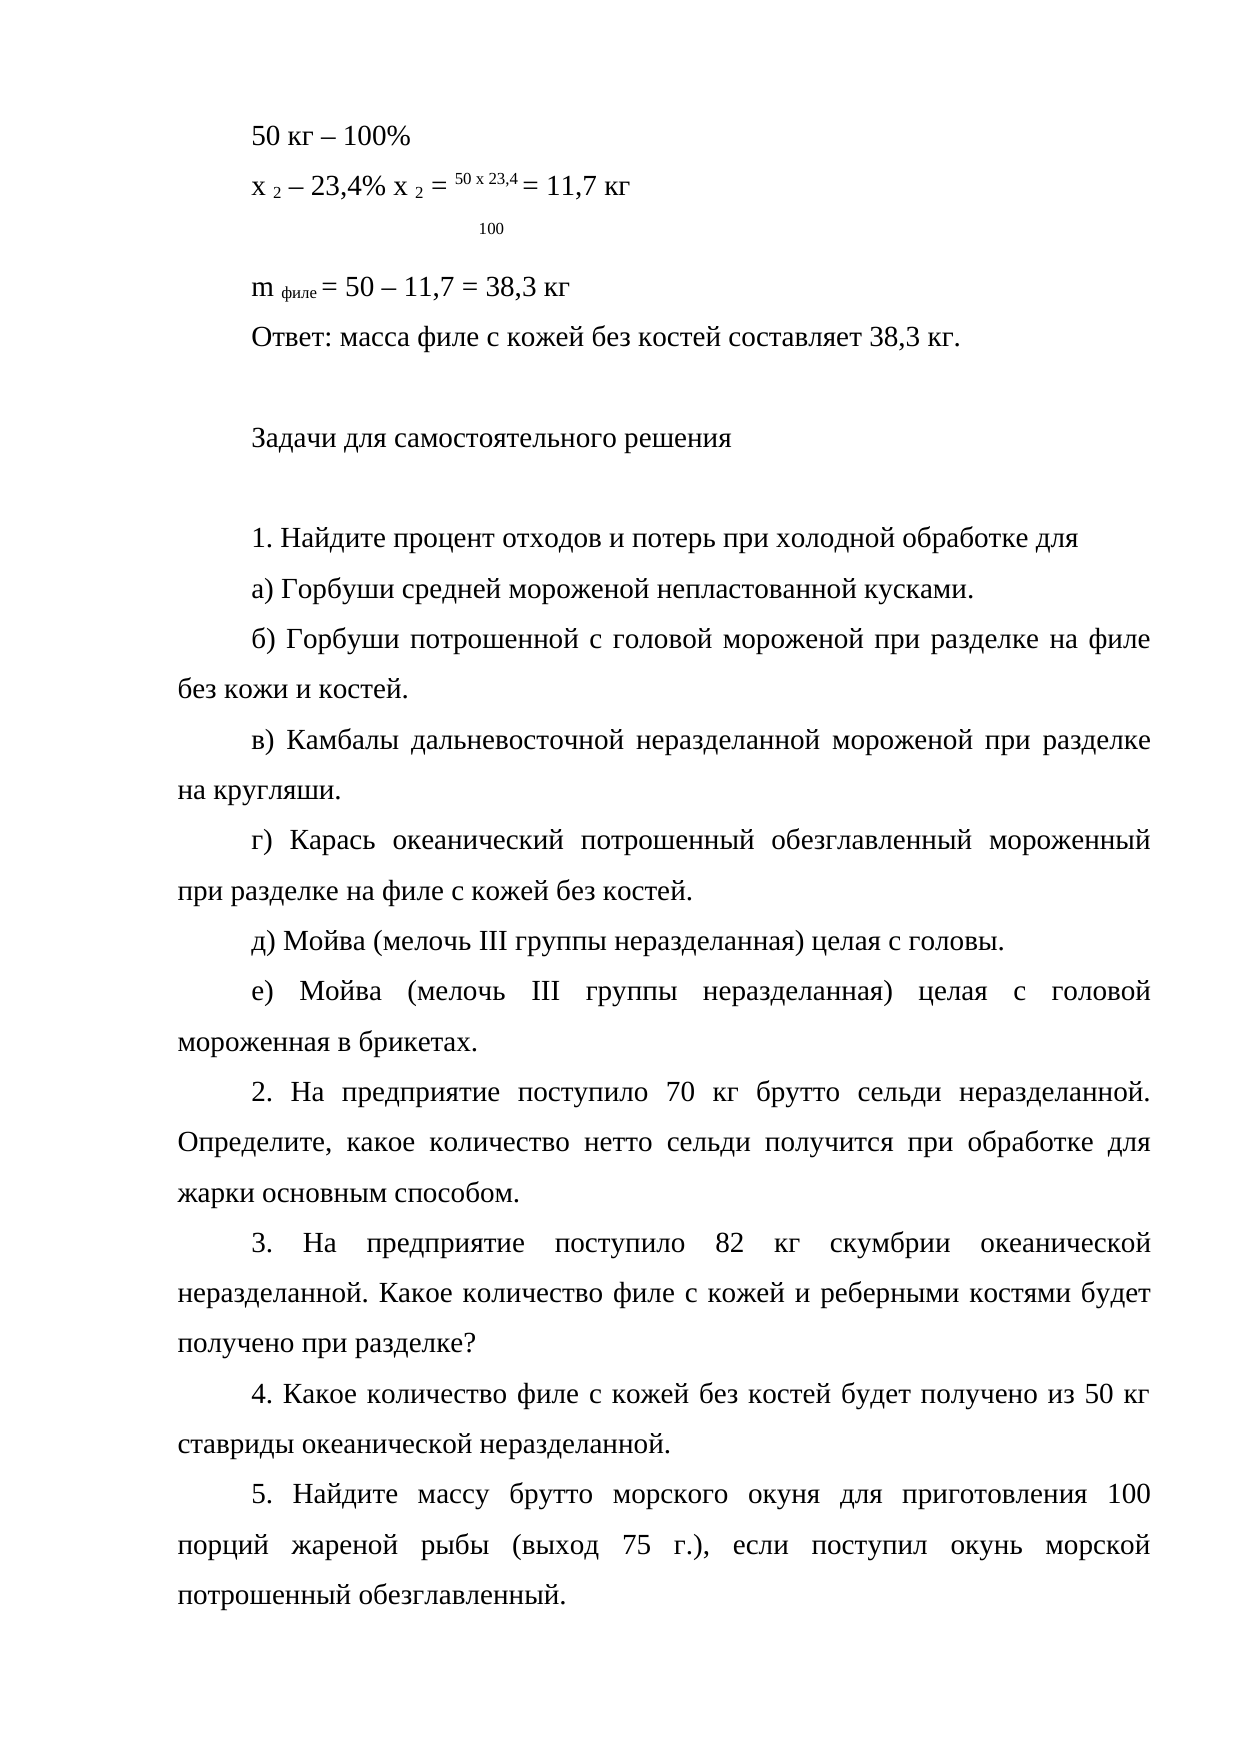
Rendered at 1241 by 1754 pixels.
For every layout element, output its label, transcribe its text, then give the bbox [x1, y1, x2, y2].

text б) Горбуши потрошенной с головой мороженой при разделке на филе без кожи и костей. [177, 621, 1152, 705]
text m филе = 50 – 11,7 = 38,3 кг [177, 269, 1152, 303]
text г) Карась океанический потрошенный обезглавленный мороженный при разделке на филе с кожей без костей. [177, 822, 1152, 906]
text 2. На предприятие поступило 70 кг брутто сельди неразделанной. Определите, какое количество нетто сельди получится при обработке для жарки основным способом. [177, 1074, 1152, 1208]
text 5. Найдите массу брутто морского окуня для приготовления 100 порций жареной рыбы (выход 75 г.), если поступил окунь морской потрошенный обезглавленный. [177, 1477, 1152, 1611]
text 1. Найдите процент отходов и потерь при холодной обработке для [177, 521, 1152, 554]
text в) Камбалы дальневосточной неразделанной мороженой при разделке на кругляши. [177, 722, 1152, 806]
text д) Мойва (мелочь III группы неразделанная) целая с головы. [177, 923, 1152, 957]
text 50 кг – 100% [177, 118, 1152, 152]
text Ответ: масса филе с кожей без костей составляет 38,3 кг. [177, 319, 1152, 353]
subtitle Задачи для самостоятельного решения [177, 420, 1152, 453]
text 4. Какое количество филе с кожей без костей будет получено из 50 кг ставриды океанической неразделанной. [177, 1376, 1152, 1460]
text а) Горбуши средней мороженой непластованной кусками. [177, 571, 1152, 604]
text х 2 – 23,4% х 2 = 50 х 23,4 = 11,7 кг [177, 168, 1152, 202]
text 100 [177, 219, 1152, 252]
text е) Мойва (мелочь III группы неразделанная) целая с головой мороженная в брикетах. [177, 973, 1152, 1057]
text 3. На предприятие поступило 82 кг скумбрии океанической неразделанной. Какое количество филе с кожей и реберными костями будет получено при разделке? [177, 1225, 1152, 1359]
